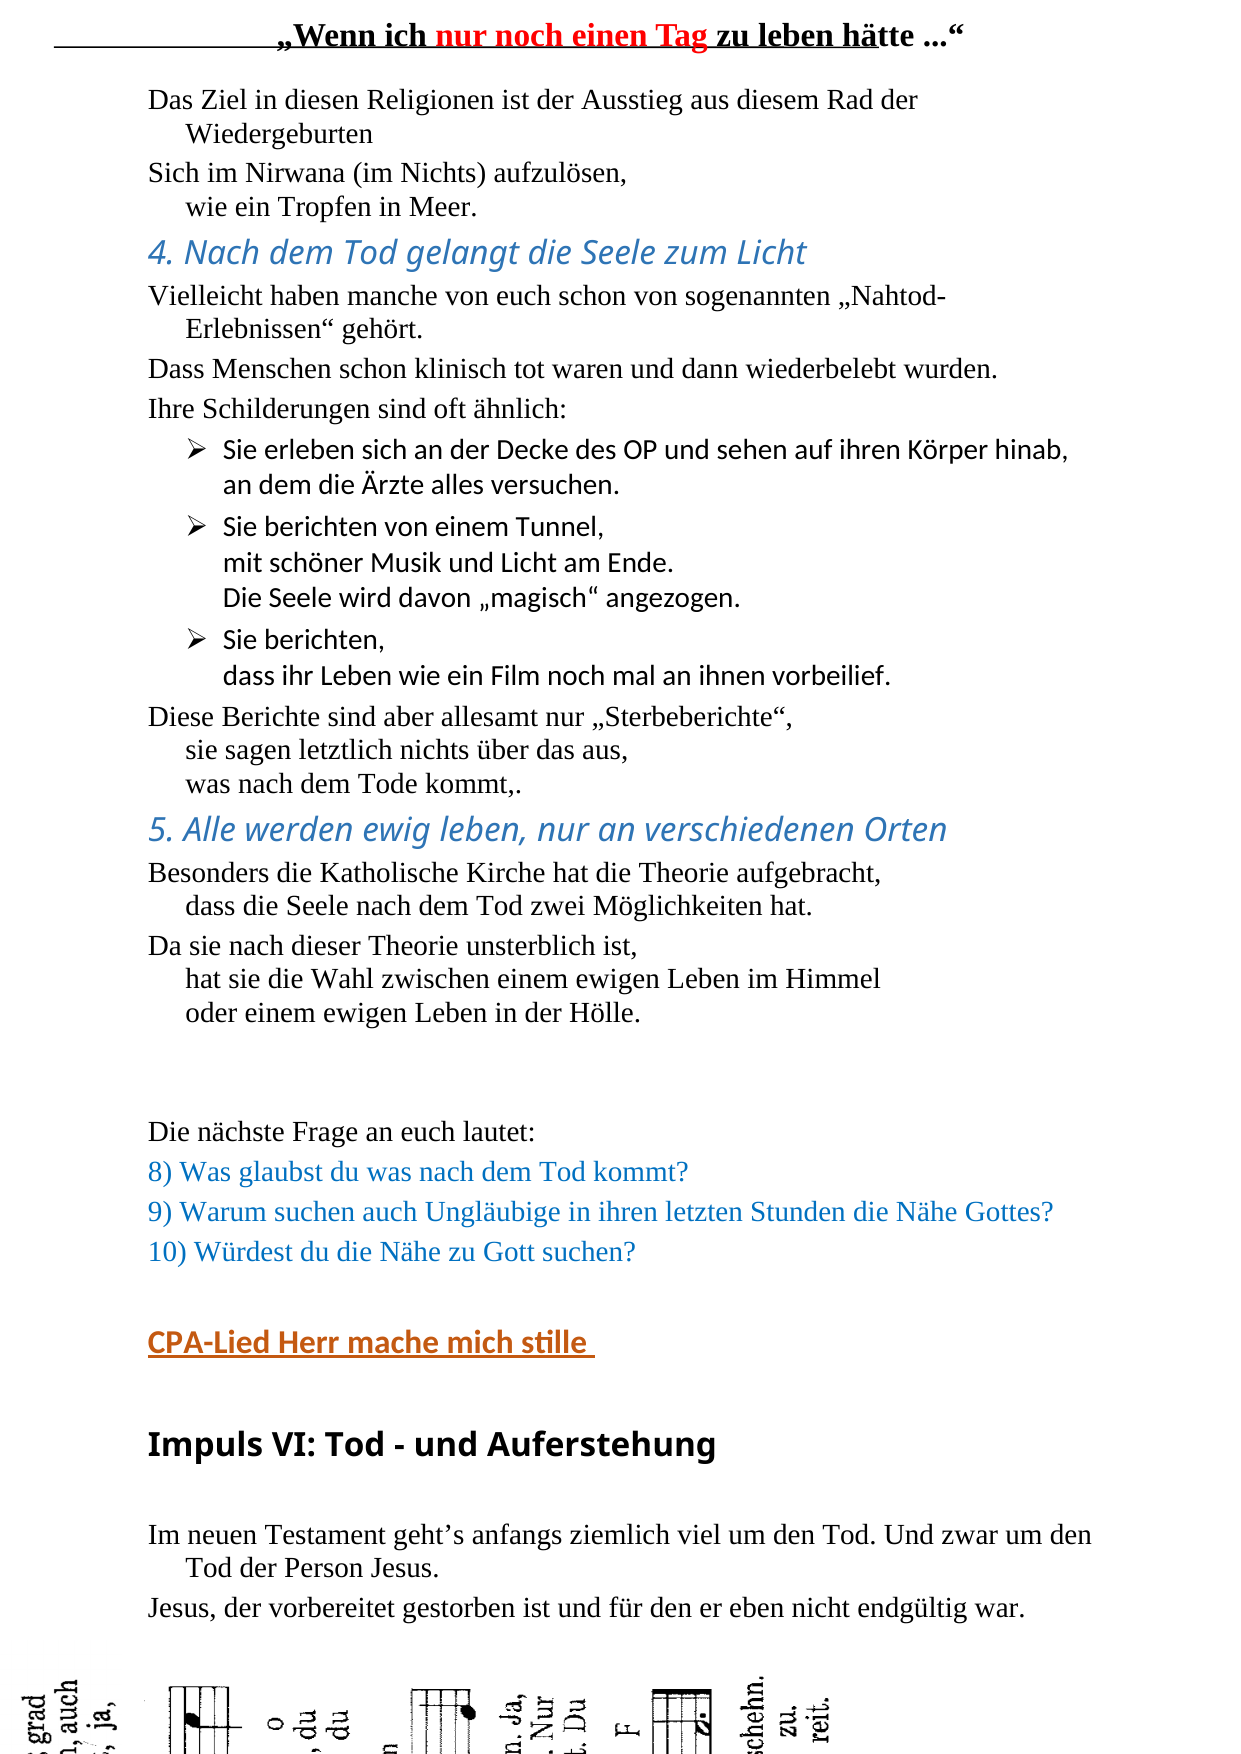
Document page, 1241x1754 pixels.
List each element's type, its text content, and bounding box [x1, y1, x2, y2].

text 8) Was glaubst du was nach dem Tod kommt? [148, 1154, 1093, 1188]
text CPA-Lied Herr mache mich stille [148, 1321, 1093, 1361]
list Sie berichten von einem Tunnel, mit schöner Musik und Licht am Ende. Die Seele wird davon „magisch“ angezogen. [185, 508, 1093, 615]
text Sich im Nirwana (im Nichts) aufzulösen, wie ein Tropfen in Meer. [148, 156, 1093, 223]
text 9) Warum suchen auch Ungläubige in ihren letzten Stunden die Nähe Gottes? [148, 1194, 1093, 1228]
subtitle 5. Alle werden ewig leben, nur an verschiedenen Orten [148, 806, 1093, 851]
text Die nächste Frage an euch lautet: [148, 1114, 1093, 1148]
text Das Ziel in diesen Religionen ist der Ausstieg aus diesem Rad der Wiedergeburten [148, 82, 1093, 149]
text Besonders die Katholische Kirche hat die Theorie aufgebracht, dass die Seele nach dem Tod zwei Möglichkeiten hat. [148, 855, 1093, 922]
text 10) Würdest du die Nähe zu Gott suchen? [148, 1234, 1093, 1267]
text Da sie nach dieser Theorie unsterblich ist, hat sie die Wahl zwischen einem ewigen Leben im Himmel oder einem ewigen Leben in der Hölle. [148, 928, 1093, 1029]
text Jesus, der vorbereitet gestorben ist und für den er eben nicht endgültig war. [148, 1590, 1093, 1624]
text Diese Berichte sind aber allesamt nur „Sterbeberichte“, sie sagen letztlich nichts über das aus, was nach dem Tode kommt,. [148, 699, 1093, 799]
picture [0, 1641, 122, 1754]
picture [124, 1664, 899, 1754]
subtitle 4. Nach dem Tod gelangt die Seele zum Licht [148, 229, 1093, 274]
text Ihre Schilderungen sind oft ähnlich: [148, 391, 1093, 424]
text Im neuen Testament geht’s anfangs ziemlich viel um den Tod. Und zwar um den Tod der Person Jesus. [148, 1517, 1093, 1584]
text Dass Menschen schon klinisch tot waren und dann wiederbelebt wurden. [148, 351, 1093, 385]
subtitle Impuls VI: Tod - und Auferstehung [148, 1421, 1093, 1466]
list Sie erleben sich an der Decke des OP und sehen auf ihren Körper hinab, an dem die Ärzte alles versuchen. [185, 431, 1093, 502]
list Sie berichten, dass ihr Leben wie ein Film noch mal an ihnen vorbeilief. [185, 621, 1093, 693]
text Vielleicht haben manche von euch schon von sogenannten „Nahtod-Erlebnissen“ gehört. [148, 278, 1093, 345]
